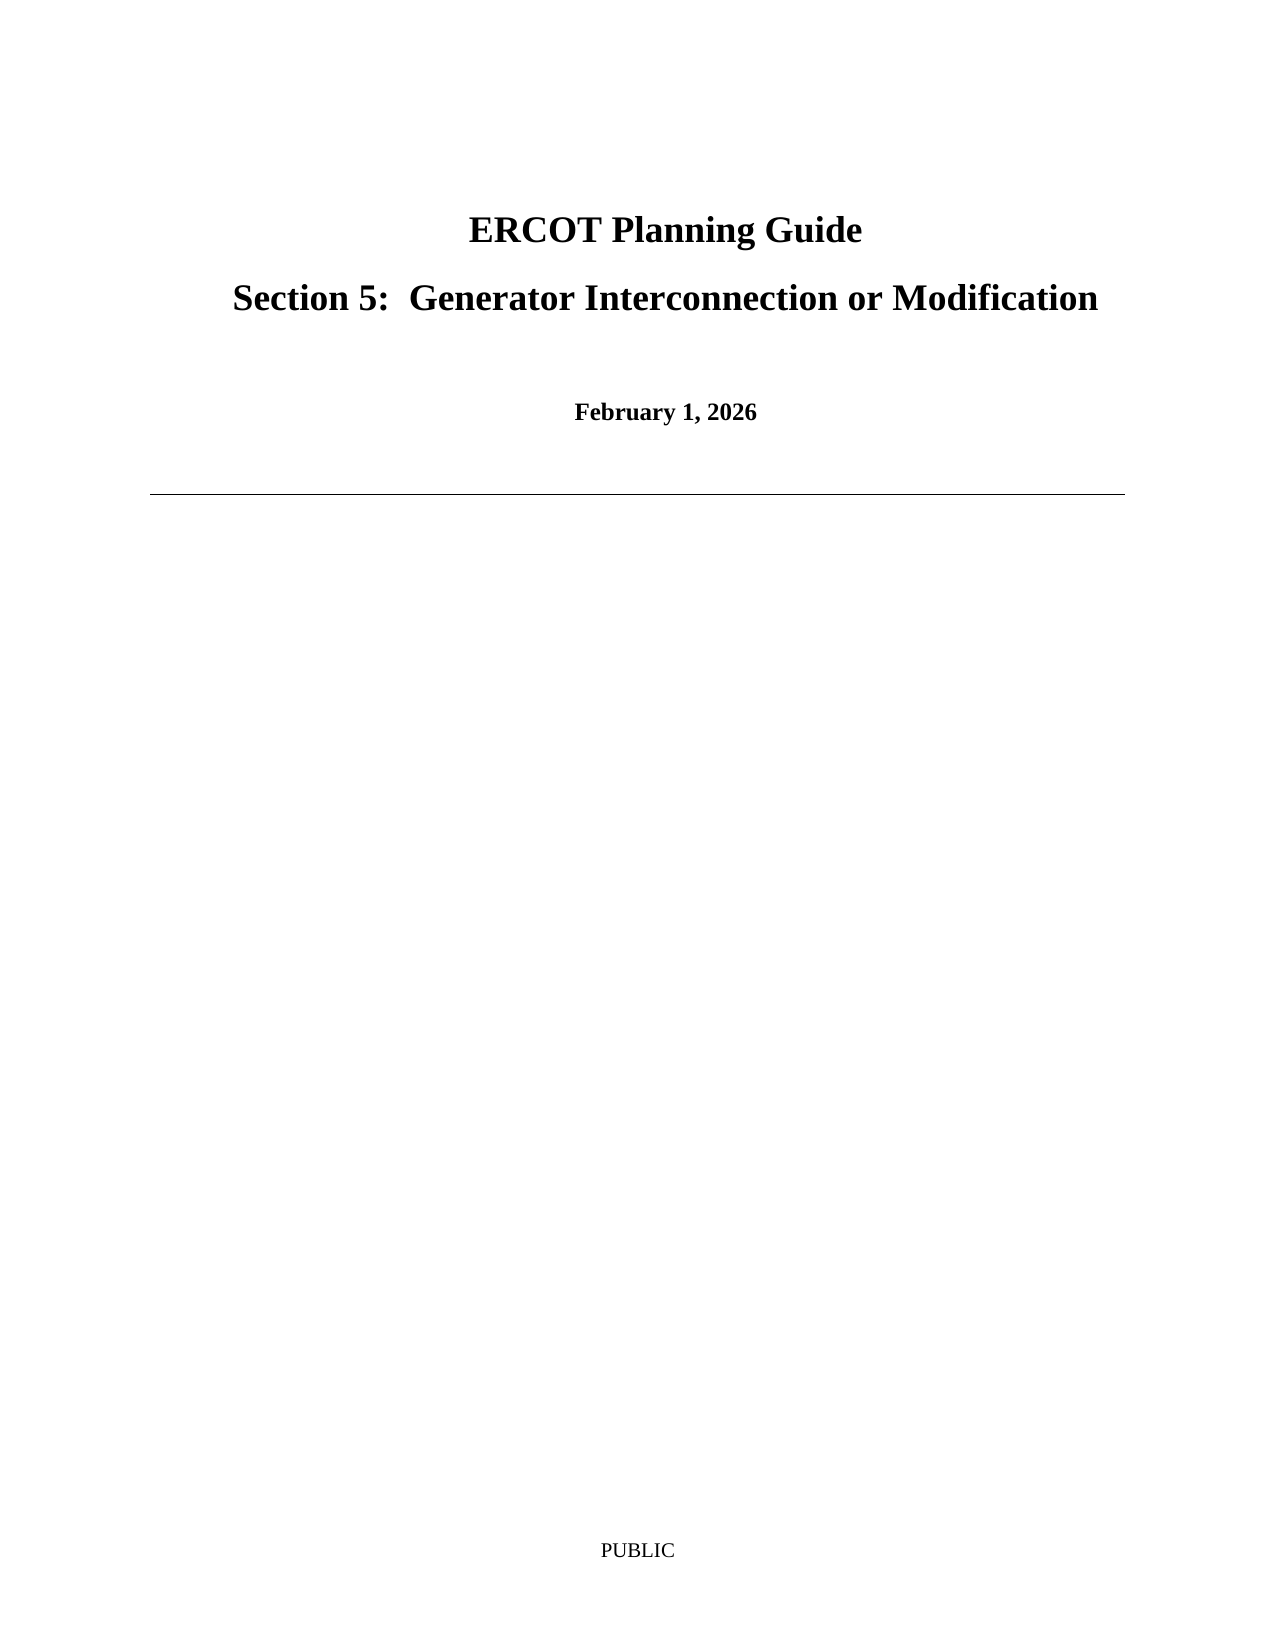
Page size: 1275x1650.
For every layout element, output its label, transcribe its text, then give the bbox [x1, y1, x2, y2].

table_header ERCOT Planning Guide Section 5: Generator Interconnection or Modification February 1, 2026 [150, 208, 1125, 494]
